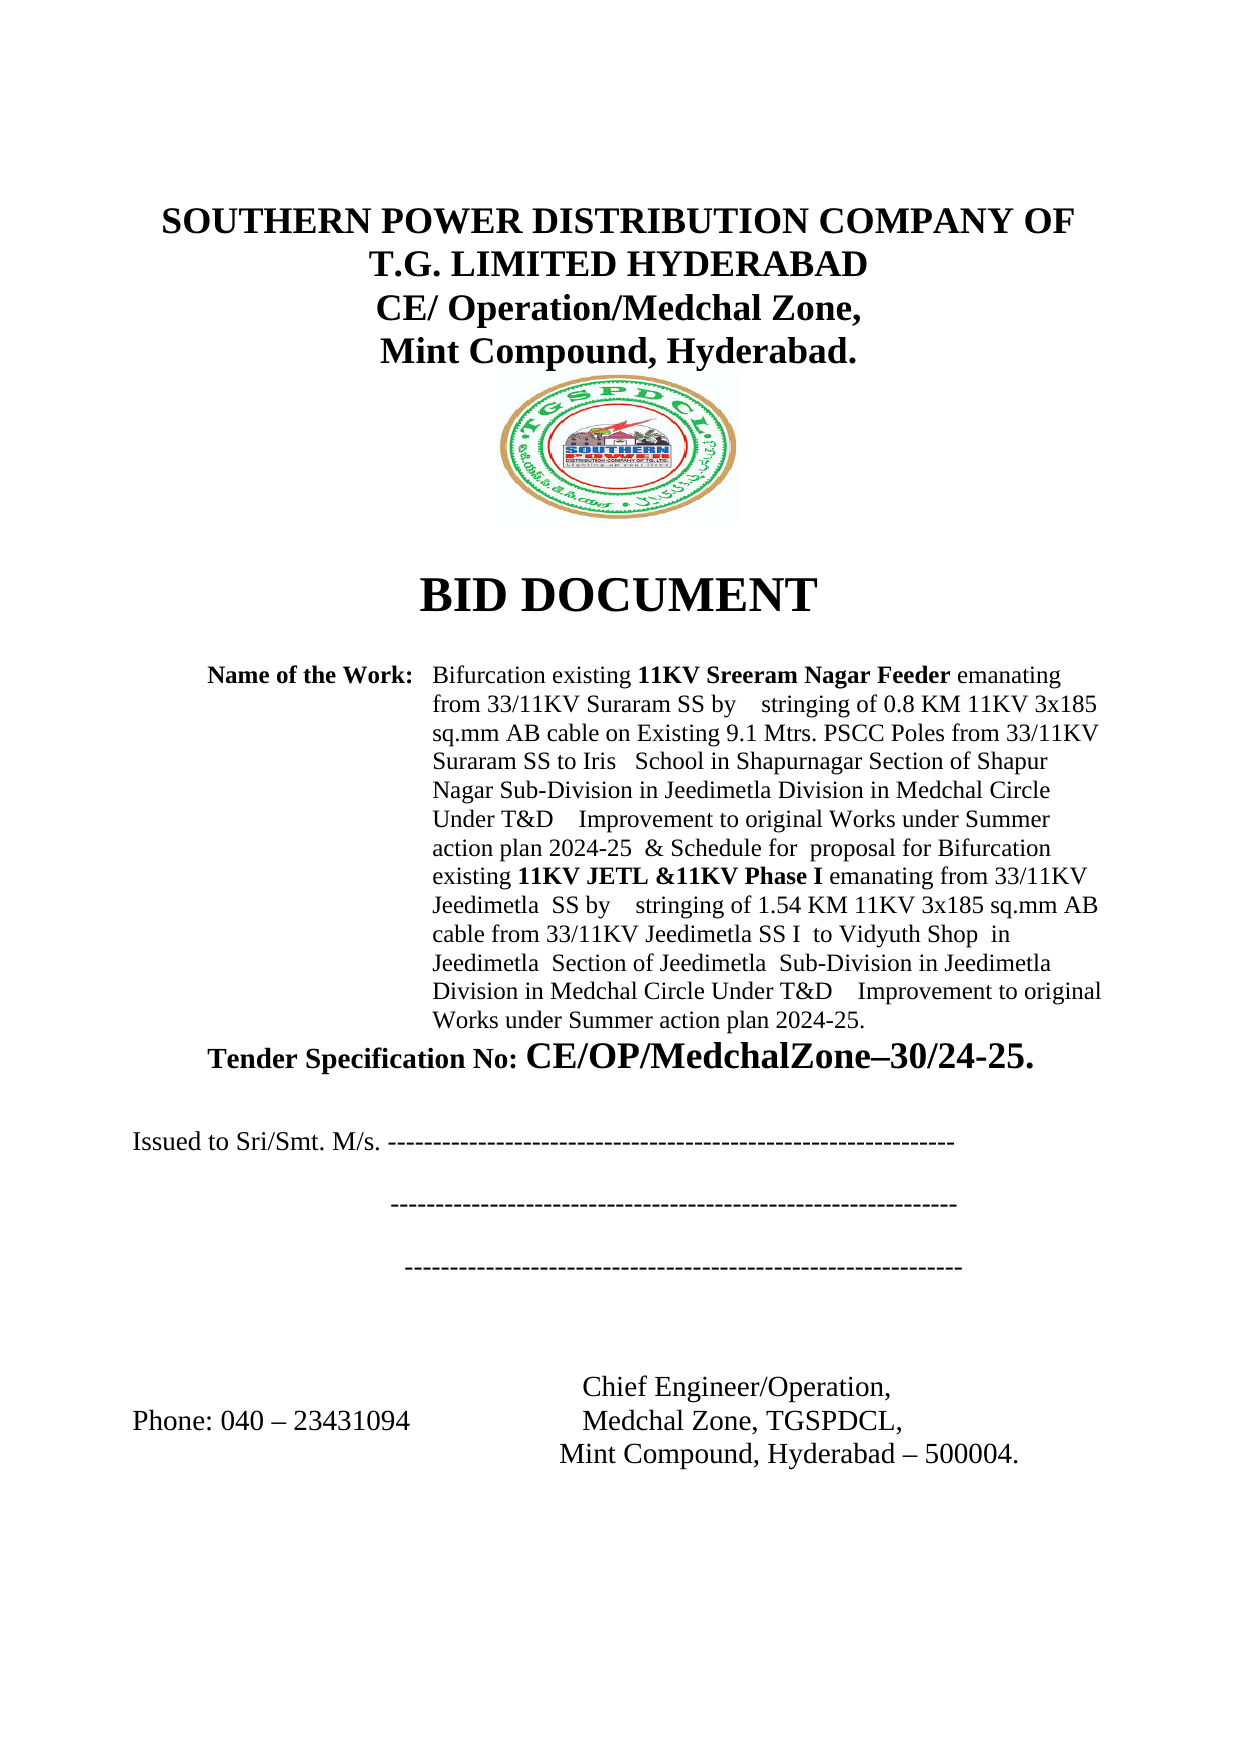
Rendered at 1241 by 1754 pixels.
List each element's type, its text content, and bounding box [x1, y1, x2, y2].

text -------------------------------------------------------------- [132, 1249, 1105, 1281]
subtitle SOUTHERN POWER DISTRIBUTION COMPANY OF T.G. LIMITED HYDERABAD [132, 199, 1105, 285]
subtitle CE/ Operation/Medchal Zone, [132, 285, 1105, 328]
text Issued to Sri/Smt. M/s. --------------------------------------------------------------- [132, 1125, 1105, 1156]
text Name of the Work: Bifurcation existing 11KV Sreeram Nagar Feeder emanating from 33/11KV Suraram SS by stringing of 0.8 KM 11KV 3x185 sq.mm AB cable on Existing 9.1 Mtrs. PSCC Poles from 33/11KV Suraram SS to Iris School in Shapurnagar Section of Shapur Nagar Sub-Division in Jeedimetla Division in Medchal Circle Under T&D Improvement to original Works under Summer action plan 2024-25 & Schedule for proposal for Bifurcation existing 11KV JETL &11KV Phase I emanating from 33/11KV Jeedimetla SS by stringing of 1.54 KM 11KV 3x185 sq.mm AB cable from 33/11KV Jeedimetla SS I to Vidyuth Shop in Jeedimetla Section of Jeedimetla Sub-Division in Jeedimetla Division in Medchal Circle Under T&D Improvement to original Works under Summer action plan 2024-25. [207, 660, 1105, 1034]
text Phone: 040 – 23431094 Medchal Zone, TGSPDCL, [132, 1403, 1105, 1436]
subtitle BID DOCUMENT [132, 564, 1105, 622]
text --------------------------------------------------------------- [132, 1187, 1105, 1218]
picture [495, 371, 742, 522]
text Chief Engineer/Operation, [575, 1369, 1105, 1403]
subtitle Mint Compound, Hyderabad. [132, 328, 1105, 371]
text Mint Compound, Hyderabad – 500004. [132, 1436, 1105, 1470]
text Tender Specification No: CE/OP/MedchalZone–30/24-25. [207, 1034, 1105, 1077]
